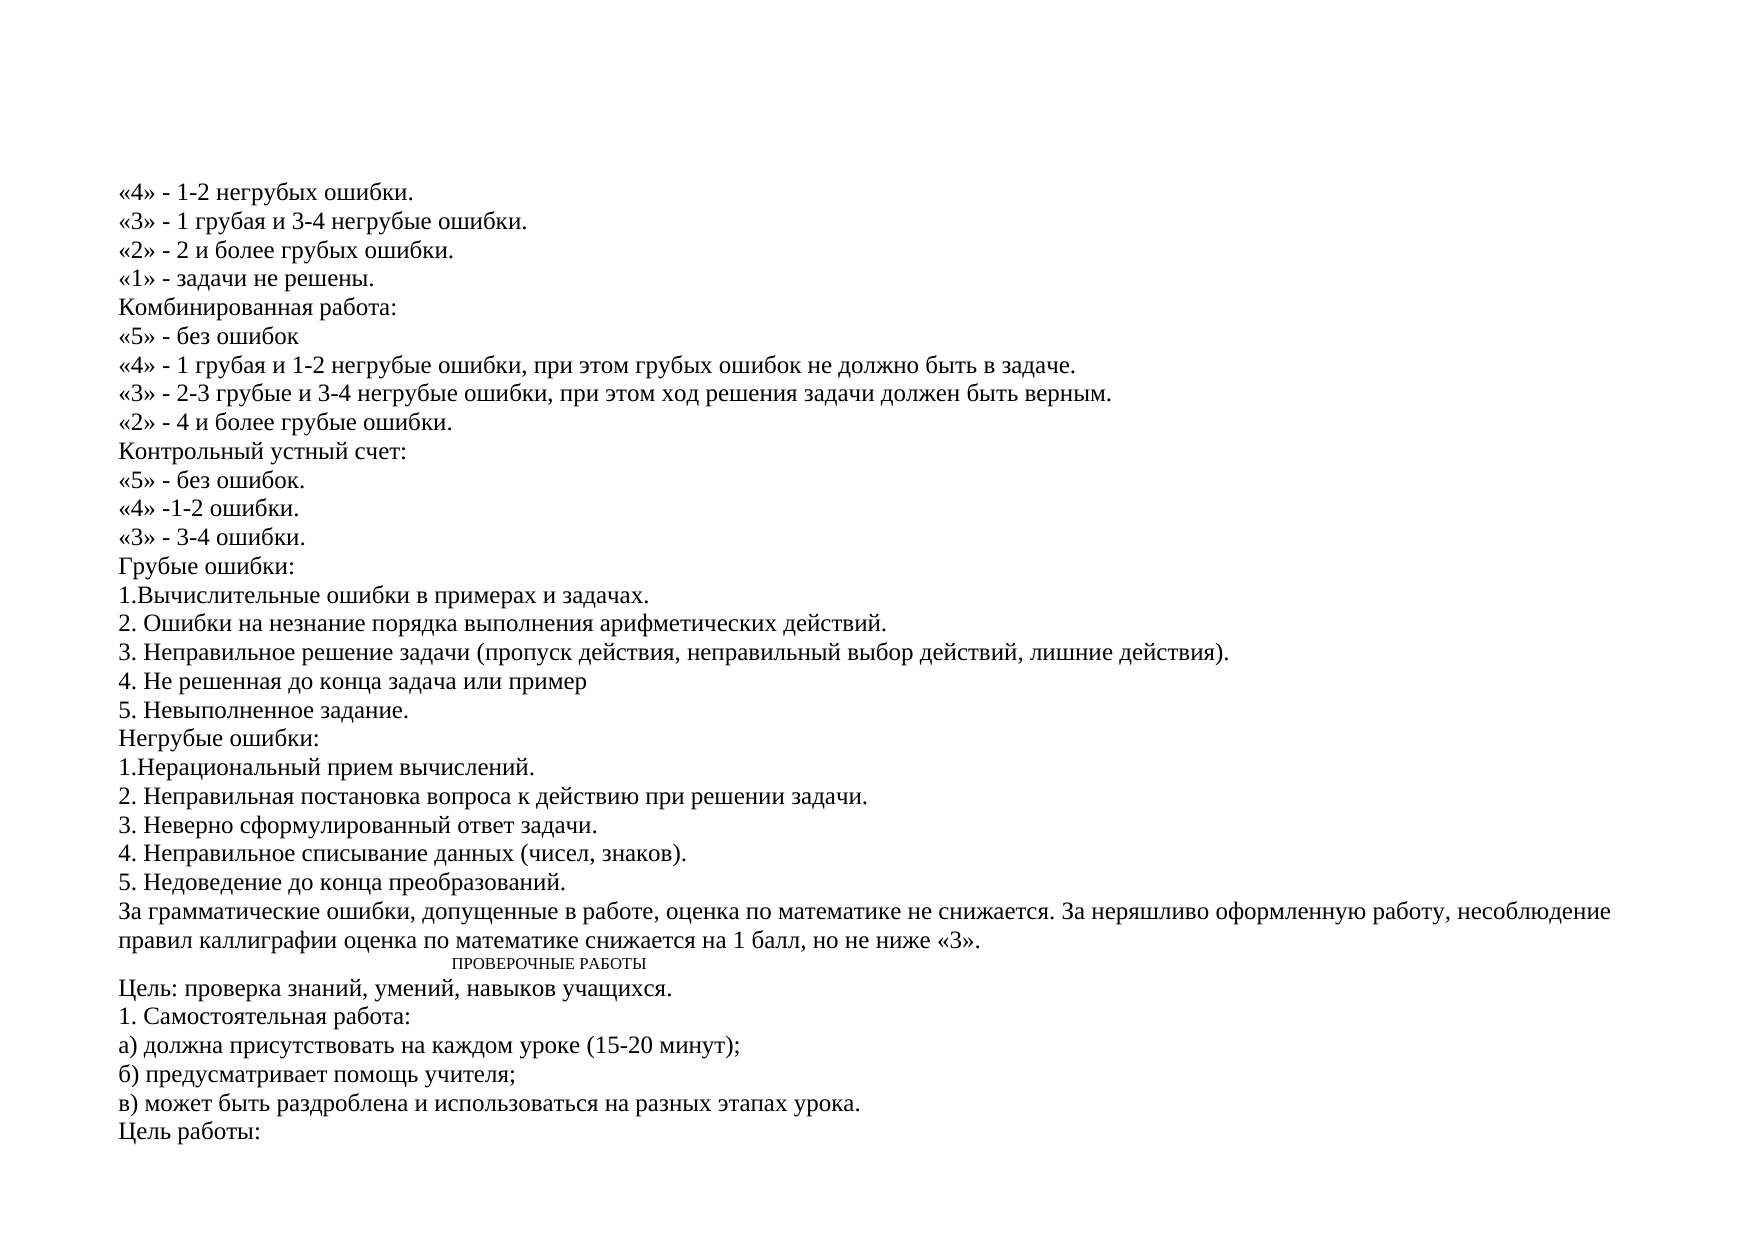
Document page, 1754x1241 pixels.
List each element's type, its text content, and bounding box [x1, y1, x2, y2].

text Негрубые ошибки: [118, 723, 1636, 752]
text За грамматические ошибки, допущенные в работе, оценка по математике не снижается. За неряшливо оформленную работу, несоблюдение правил каллиграфии оценка по математике снижается на 1 балл, но не ниже «3». [118, 896, 1636, 953]
text «1» - задачи не решены. [118, 263, 1636, 292]
text 1.Нерациональный прием вычислений. [118, 752, 1636, 781]
text «3» - 3-4 ошибки. [118, 522, 1636, 551]
text 3. Неправильное решение задачи (пропуск действия, неправильный выбор действий, лишние действия). [118, 637, 1636, 666]
text «3» - 1 грубая и 3-4 негрубые ошибки. [118, 206, 1636, 235]
text 2. Неправильная постановка вопроса к действию при решении задачи. [118, 781, 1636, 810]
text Цель: проверка знаний, умений, навыков учащихся. [118, 973, 1636, 1001]
text Цель работы: [118, 1116, 1636, 1145]
text «4» - 1-2 негрубых ошибки. [118, 177, 1636, 206]
text «2» - 2 и более грубых ошибки. [118, 235, 1636, 263]
text 5. Невыполненное задание. [118, 695, 1636, 723]
text Контрольный устный счет: [118, 436, 1636, 465]
text «4» -1-2 ошибки. [118, 493, 1636, 522]
text Комбинированная работа: [118, 292, 1636, 321]
text «3» - 2-3 грубые и 3-4 негрубые ошибки, при этом ход решения задачи должен быть верным. [118, 378, 1636, 407]
text 4. Неправильное списывание данных (чисел, знаков). [118, 838, 1636, 867]
text «5» - без ошибок. [118, 465, 1636, 493]
text 4. Не решенная до конца задача или пример [118, 666, 1636, 695]
text 1.Вычислительные ошибки в примерах и задачах. [118, 580, 1636, 608]
text 3. Неверно сформулированный ответ задачи. [118, 810, 1636, 838]
text Грубые ошибки: [118, 551, 1636, 580]
text 1. Самостоятельная работа: [118, 1001, 1636, 1030]
text «4» - 1 грубая и 1-2 негрубые ошибки, при этом грубых ошибок не должно быть в задаче. [118, 350, 1636, 378]
text «2» - 4 и более грубые ошибки. [118, 407, 1636, 436]
text а) должна присутствовать на каждом уроке (15-20 минут); [118, 1030, 1636, 1059]
text б) предусматривает помощь учителя; [118, 1059, 1636, 1088]
text 2. Ошибки на незнание порядка выполнения арифметических действий. [118, 608, 1636, 637]
text 5. Недоведение до конца преобразований. [118, 867, 1636, 896]
text ПРОВЕРОЧНЫЕ РАБОТЫ [118, 953, 1636, 973]
text в) может быть раздроблена и использоваться на разных этапах урока. [118, 1088, 1636, 1116]
text «5» - без ошибок [118, 321, 1636, 350]
